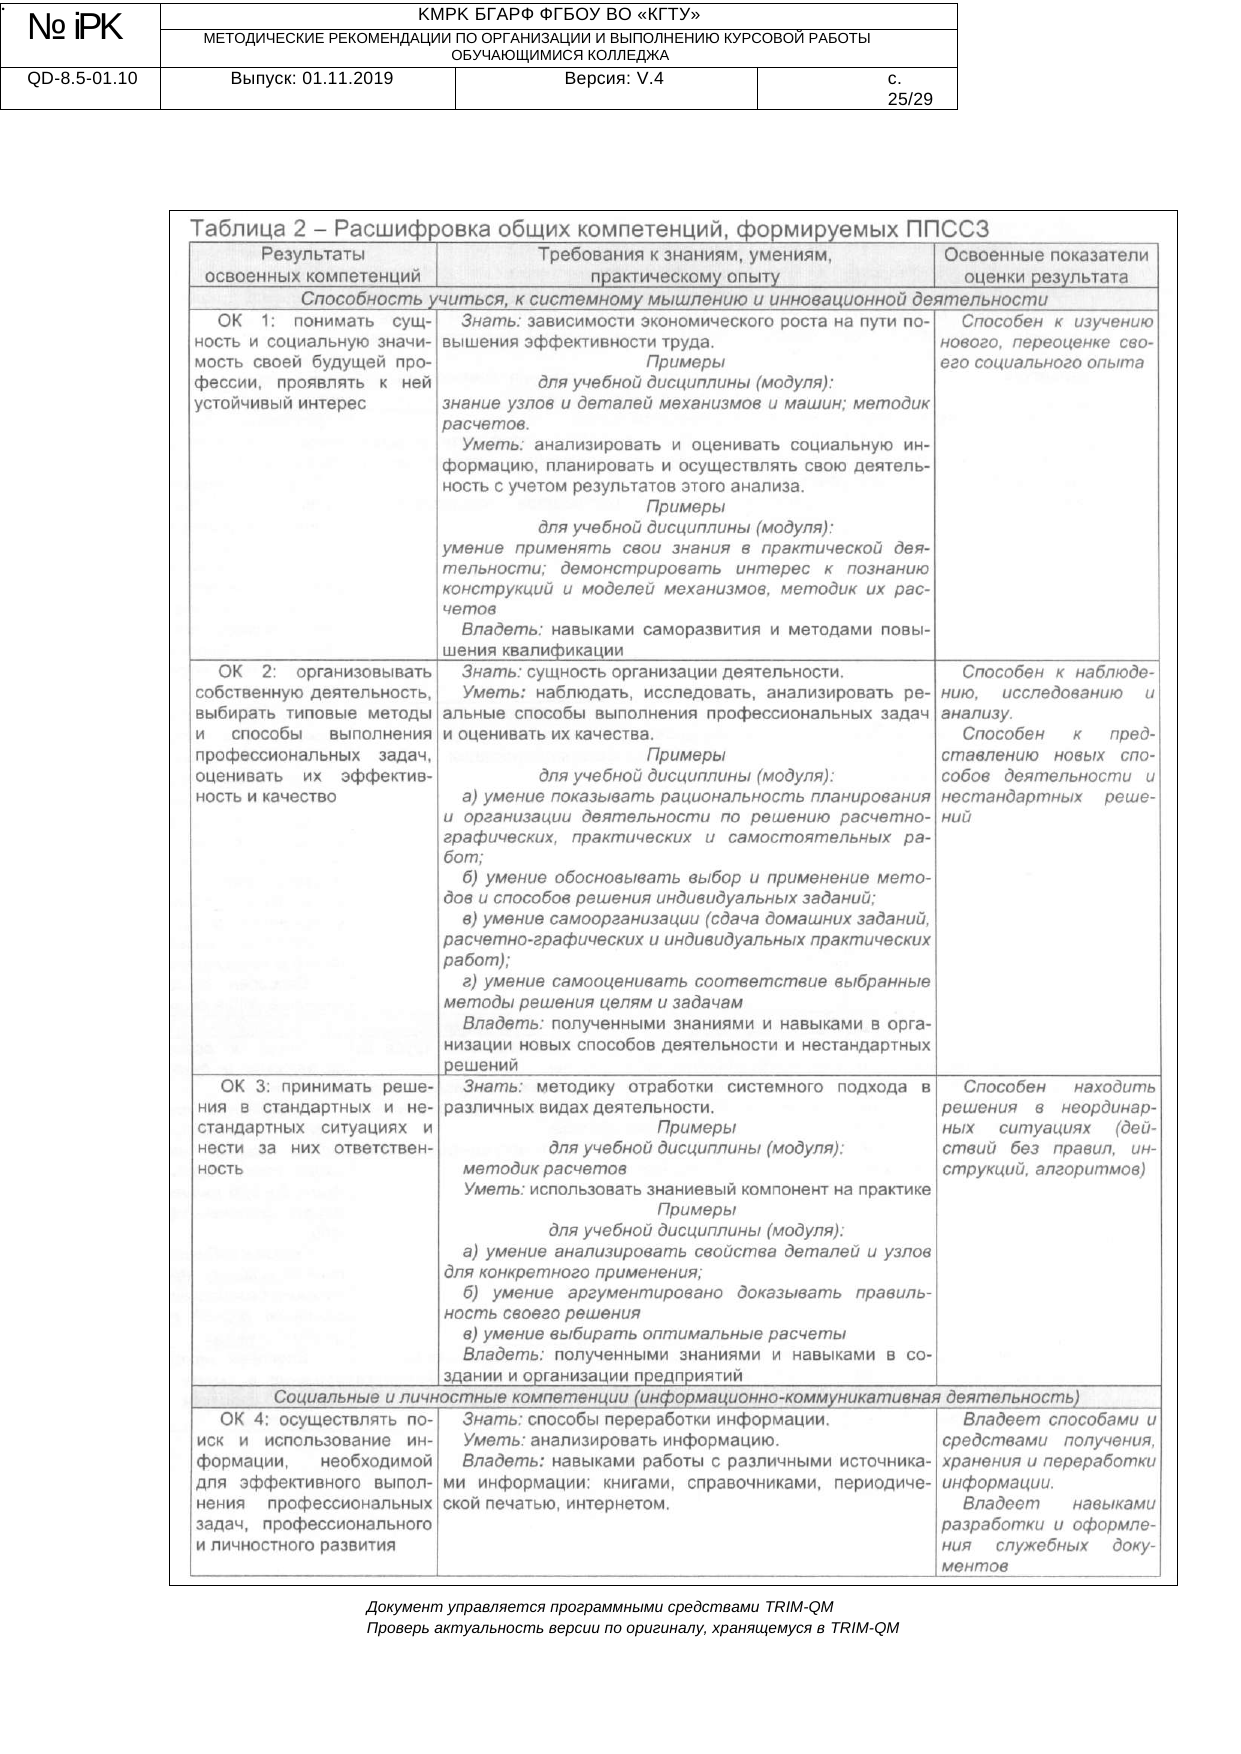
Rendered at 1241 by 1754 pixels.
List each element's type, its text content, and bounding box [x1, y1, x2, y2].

picture [170, 211, 1177, 1585]
table_cell с. 25/29 [758, 68, 957, 109]
table_cell Версия: V.4 [456, 68, 757, 109]
table_cell МЕТОДИЧЕСКИЕ РЕКОМЕНДАЦИИ ПО ОРГАНИЗАЦИИ И ВЫПОЛНЕНИЮ КУРСОВОЙ РАБОТЫ ОБУЧАЮЩИМИСЯ КОЛЛЕДЖА [161, 30, 957, 67]
table_cell Выпуск: 01.11.2019 [161, 68, 455, 109]
text Проверь актуальность версии по оригиналу, хранящемуся в TRIM-QM [367, 1617, 984, 1638]
table_header KMPK БГАРФ ФГБОУ ВО «КГТУ» [161, 4, 957, 29]
table_header • [1, 4, 15, 67]
table_cell QD-8.5-01.10 [1, 68, 160, 109]
text Документ управляется программными средствами TRIM-QM [367, 1596, 984, 1617]
table_header № iPK [15, 4, 160, 67]
